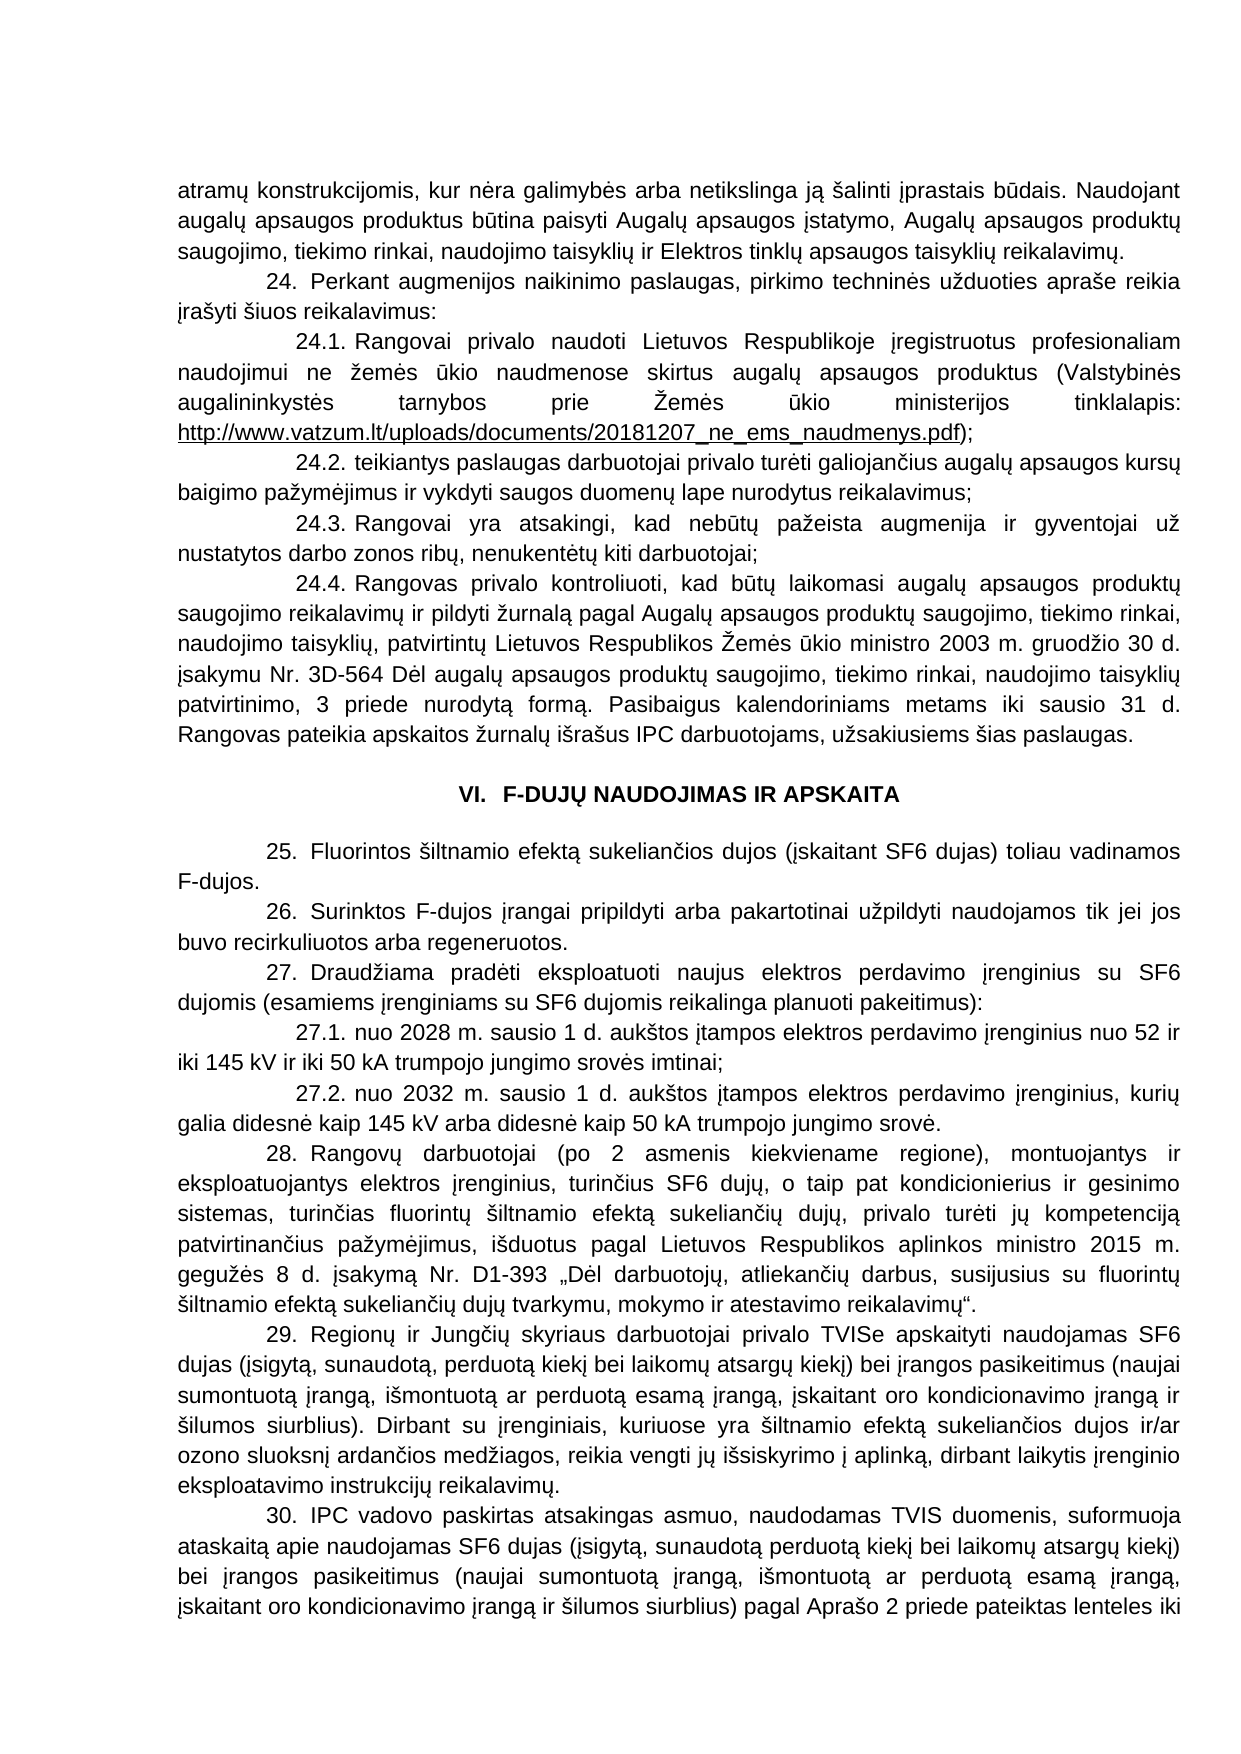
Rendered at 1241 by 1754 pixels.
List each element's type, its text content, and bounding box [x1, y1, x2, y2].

list Rangovai privalo naudoti Lietuvos Respublikoje įregistruotus profesionaliam naudojimui ne žemės ūkio naudmenose skirtus augalų apsaugos produktus (Valstybinės augalininkystės tarnybos prie Žemės ūkio ministerijos tinklalapis: http://www.vatzum.lt/uploads/documents/20181207_ne_ems_naudmenys.pdf); [177, 328, 1181, 445]
list Surinktos F-dujos įrangai pripildyti arba pakartotinai užpildyti naudojamos tik jei jos buvo recirkuliuotos arba regeneruotos. [177, 898, 1181, 955]
list Regionų ir Jungčių skyriaus darbuotojai privalo TVISe apskaityti naudojamas SF6 dujas (įsigytą, sunaudotą, perduotą kiekį bei laikomų atsargų kiekį) bei įrangos pasikeitimus (naujai sumontuotą įrangą, išmontuotą ar perduotą esamą įrangą, įskaitant oro kondicionavimo įrangą ir šilumos siurblius). Dirbant su įrenginiais, kuriuose yra šiltnamio efektą sukeliančios dujos ir/ar ozono sluoksnį ardančios medžiagos, reikia vengti jų išsiskyrimo į aplinką, dirbant laikytis įrenginio eksploatavimo instrukcijų reikalavimų. [177, 1321, 1181, 1499]
list Draudžiama pradėti eksploatuoti naujus elektros perdavimo įrenginius su SF6 dujomis (esamiems įrenginiams su SF6 dujomis reikalinga planuoti pakeitimus): [177, 959, 1181, 1015]
list Fluorintos šiltnamio efektą sukeliančios dujos (įskaitant SF6 dujas) toliau vadinamos F-dujos. [177, 838, 1181, 894]
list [177, 1502, 1181, 1619]
list F-DUJŲ NAUDOJIMAS IR APSKAITA [177, 781, 1181, 808]
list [177, 177, 1181, 264]
list teikiantys paslaugas darbuotojai privalo turėti galiojančius augalų apsaugos kursų baigimo pažymėjimus ir vykdyti saugos duomenų lape nurodytus reikalavimus; [177, 449, 1181, 506]
list Rangovų darbuotojai (po 2 asmenis kiekviename regione), montuojantys ir eksploatuojantys elektros įrenginius, turinčius SF6 dujų, o taip pat kondicionierius ir gesinimo sistemas, turinčias fluorintų šiltnamio efektą sukeliančių dujų, privalo turėti jų kompetenciją patvirtinančius pažymėjimus, išduotus pagal Lietuvos Respublikos aplinkos ministro 2015 m. gegužės 8 d. įsakymą Nr. D1-393 „Dėl darbuotojų, atliekančių darbus, susijusius su fluorintų šiltnamio efektą sukeliančių dujų tvarkymu, mokymo ir atestavimo reikalavimų“. [177, 1140, 1181, 1317]
list Rangovai yra atsakingi, kad nebūtų pažeista augmenija ir gyventojai už nustatytos darbo zonos ribų, nenukentėtų kiti darbuotojai; [177, 509, 1181, 566]
list nuo 2028 m. sausio 1 d. aukštos įtampos elektros perdavimo įrenginius nuo 52 ir iki 145 kV ir iki 50 kA trumpojo jungimo srovės imtinai; [177, 1019, 1181, 1076]
list Rangovas privalo kontroliuoti, kad būtų laikomasi augalų apsaugos produktų saugojimo reikalavimų ir pildyti žurnalą pagal Augalų apsaugos produktų saugojimo, tiekimo rinkai, naudojimo taisyklių, patvirtintų Lietuvos Respublikos Žemės ūkio ministro 2003 m. gruodžio 30 d. įsakymu Nr. 3D-564 Dėl augalų apsaugos produktų saugojimo, tiekimo rinkai, naudojimo taisyklių patvirtinimo, 3 priede nurodytą formą. Pasibaigus kalendoriniams metams iki sausio 31 d. Rangovas pateikia apskaitos žurnalų išrašus IPC darbuotojams, užsakiusiems šias paslaugas. [177, 570, 1181, 747]
list nuo 2032 m. sausio 1 d. aukštos įtampos elektros perdavimo įrenginius, kurių galia didesnė kaip 145 kV arba didesnė kaip 50 kA trumpojo jungimo srovė. [177, 1079, 1181, 1136]
list Perkant augmenijos naikinimo paslaugas, pirkimo techninės užduoties apraše reikia įrašyti šiuos reikalavimus: [177, 268, 1181, 324]
